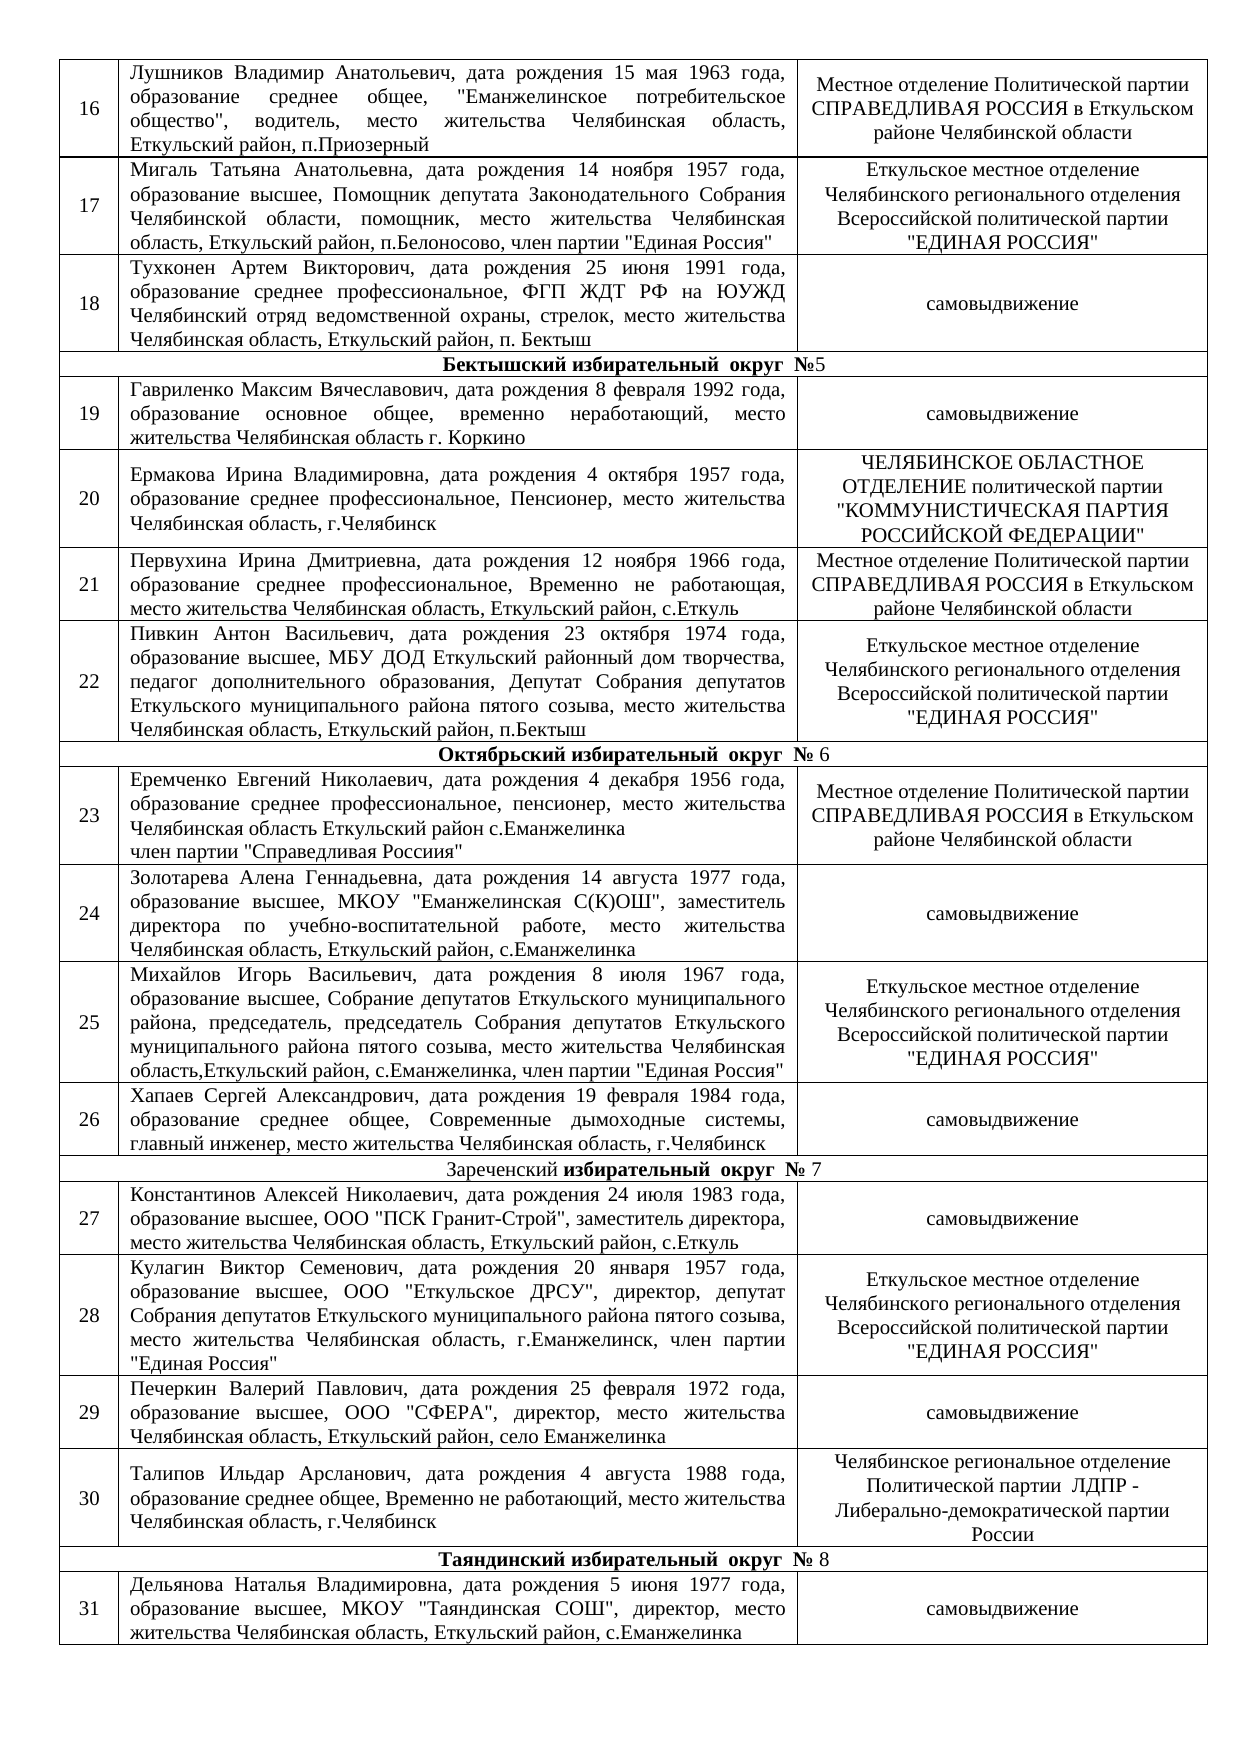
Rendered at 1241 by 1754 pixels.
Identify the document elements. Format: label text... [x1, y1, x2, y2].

table_cell Пивкин Антон Васильевич, дата рождения 23 октября 1974 года, образование высшее, МБУ ДОД Еткульский районный дом творчества, педагог дополнительного образования, Депутат Собрания депутатов Еткульского муниципального района пятого созыва, место жительства Челябинская область, Еткульский район, п.Бектыш [119, 621, 797, 741]
table_cell Дельянова Наталья Владимировна, дата рождения 5 июня 1977 года, образование высшее, МКОУ "Таяндинская СОШ", директор, место жительства Челябинская область, Еткульский район, с.Еманжелинка [119, 1572, 797, 1644]
table_cell самовыдвижение [798, 865, 1207, 961]
table_cell Печеркин Валерий Павлович, дата рождения 25 февраля 1972 года, образование высшее, ООО "СФЕРА", директор, место жительства Челябинская область, Еткульский район, село Еманжелинка [119, 1376, 797, 1448]
table_cell Михайлов Игорь Васильевич, дата рождения 8 июля 1967 года, образование высшее, Собрание депутатов Еткульского муниципального района, председатель, председатель Собрания депутатов Еткульского муниципального района пятого созыва, место жительства Челябинская область,Еткульский район, с.Еманжелинка, член партии "Единая Россия" [119, 962, 797, 1082]
table_cell Гавриленко Максим Вячеславович, дата рождения 8 февраля 1992 года, образование основное общее, временно неработающий, место жительства Челябинская область г. Коркино [119, 377, 797, 449]
table_cell 31 [60, 1572, 118, 1644]
table_cell Золотарева Алена Геннадьевна, дата рождения 14 августа 1977 года, образование высшее, МКОУ "Еманжелинская С(К)ОШ", заместитель директора по учебно-воспитательной работе, место жительства Челябинская область, Еткульский район, с.Еманжелинка [119, 865, 797, 961]
table_cell 22 [60, 621, 118, 741]
table_cell Зареченский избирательный округ № 7 [60, 1156, 1207, 1181]
table_cell Еткульское местное отделение Челябинского регионального отделения Всероссийской политической партии "ЕДИНАЯ РОССИЯ" [798, 1255, 1207, 1375]
table_cell Константинов Алексей Николаевич, дата рождения 24 июля 1983 года, образование высшее, ООО "ПСК Гранит-Строй", заместитель директора, место жительства Челябинская область, Еткульский район, с.Еткуль [119, 1182, 797, 1254]
table_cell 21 [60, 548, 118, 620]
table_cell Талипов Ильдар Арсланович, дата рождения 4 августа 1988 года, образование среднее общее, Временно не работающий, место жительства Челябинская область, г.Челябинск [119, 1449, 797, 1546]
table_cell Местное отделение Политической партии СПРАВЕДЛИВАЯ РОССИЯ в Еткульском районе Челябинской области [798, 767, 1207, 863]
table_cell самовыдвижение [798, 255, 1207, 351]
table_cell 25 [60, 962, 118, 1082]
table_cell Местное отделение Политической партии СПРАВЕДЛИВАЯ РОССИЯ в Еткульском районе Челябинской области [798, 60, 1207, 156]
table_cell Мигаль Татьяна Анатольевна, дата рождения 14 ноября 1957 года, образование высшее, Помощник депутата Законодательного Собрания Челябинской области, помощник, место жительства Челябинская область, Еткульский район, п.Белоносово, член партии "Единая Россия" [119, 158, 797, 254]
table_cell 16 [60, 60, 118, 156]
table_cell Ермакова Ирина Владимировна, дата рождения 4 октября 1957 года, образование среднее профессиональное, Пенсионер, место жительства Челябинская область, г.Челябинск [119, 450, 797, 547]
table_cell Еткульское местное отделение Челябинского регионального отделения Всероссийской политической партии "ЕДИНАЯ РОССИЯ" [798, 158, 1207, 254]
table_cell 18 [60, 255, 118, 351]
table_cell самовыдвижение [798, 1083, 1207, 1155]
table_cell Еремченко Евгений Николаевич, дата рождения 4 декабря 1956 года, образование среднее профессиональное, пенсионер, место жительства Челябинская область Еткульский район с.Еманжелинка член партии "Справедливая Россиия" [119, 767, 797, 863]
table_cell Еткульское местное отделение Челябинского регионального отделения Всероссийской политической партии "ЕДИНАЯ РОССИЯ" [798, 962, 1207, 1082]
table_cell 24 [60, 865, 118, 961]
table_cell 26 [60, 1083, 118, 1155]
table_cell Хапаев Сергей Александрович, дата рождения 19 февраля 1984 года, образование среднее общее, Современные дымоходные системы, главный инженер, место жительства Челябинская область, г.Челябинск [119, 1083, 797, 1155]
table_cell Челябинское региональное отделение Политической партии ЛДПР - Либерально-демократической партии России [798, 1449, 1207, 1546]
table_cell Кулагин Виктор Семенович, дата рождения 20 января 1957 года, образование высшее, ООО "Еткульское ДРСУ", директор, депутат Собрания депутатов Еткульского муниципального района пятого созыва, место жительства Челябинская область, г.Еманжелинск, член партии "Единая Россия" [119, 1255, 797, 1375]
table_cell Таяндинский избирательный округ № 8 [60, 1547, 1207, 1571]
table_cell самовыдвижение [798, 1572, 1207, 1644]
table_cell 19 [60, 377, 118, 449]
table_cell 28 [60, 1255, 118, 1375]
table_cell 17 [60, 158, 118, 254]
table_cell самовыдвижение [798, 1376, 1207, 1448]
table_cell 30 [60, 1449, 118, 1546]
table_cell Еткульское местное отделение Челябинского регионального отделения Всероссийской политической партии "ЕДИНАЯ РОССИЯ" [798, 621, 1207, 741]
table_cell Октябрьский избирательный округ № 6 [60, 742, 1207, 766]
table_cell Местное отделение Политической партии СПРАВЕДЛИВАЯ РОССИЯ в Еткульском районе Челябинской области [798, 548, 1207, 620]
table_cell Тухконен Артем Викторович, дата рождения 25 июня 1991 года, образование среднее профессиональное, ФГП ЖДТ РФ на ЮУЖД Челябинский отряд ведомственной охраны, стрелок, место жительства Челябинская область, Еткульский район, п. Бектыш [119, 255, 797, 351]
table_cell Бектышский избирательный округ №5 [60, 352, 1207, 376]
table_cell 23 [60, 767, 118, 863]
table_cell Лушников Владимир Анатольевич, дата рождения 15 мая 1963 года, образование среднее общее, "Еманжелинское потребительское общество", водитель, место жительства Челябинская область, Еткульский район, п.Приозерный [119, 60, 797, 156]
table_cell 20 [60, 450, 118, 547]
table_cell самовыдвижение [798, 377, 1207, 449]
table_cell 29 [60, 1376, 118, 1448]
table_cell 27 [60, 1182, 118, 1254]
table_cell ЧЕЛЯБИНСКОЕ ОБЛАСТНОЕ ОТДЕЛЕНИЕ политической партии "КОММУНИСТИЧЕСКАЯ ПАРТИЯ РОССИЙСКОЙ ФЕДЕРАЦИИ" [798, 450, 1207, 547]
table_cell Первухина Ирина Дмитриевна, дата рождения 12 ноября 1966 года, образование среднее профессиональное, Временно не работающая, место жительства Челябинская область, Еткульский район, с.Еткуль [119, 548, 797, 620]
table_cell самовыдвижение [798, 1182, 1207, 1254]
